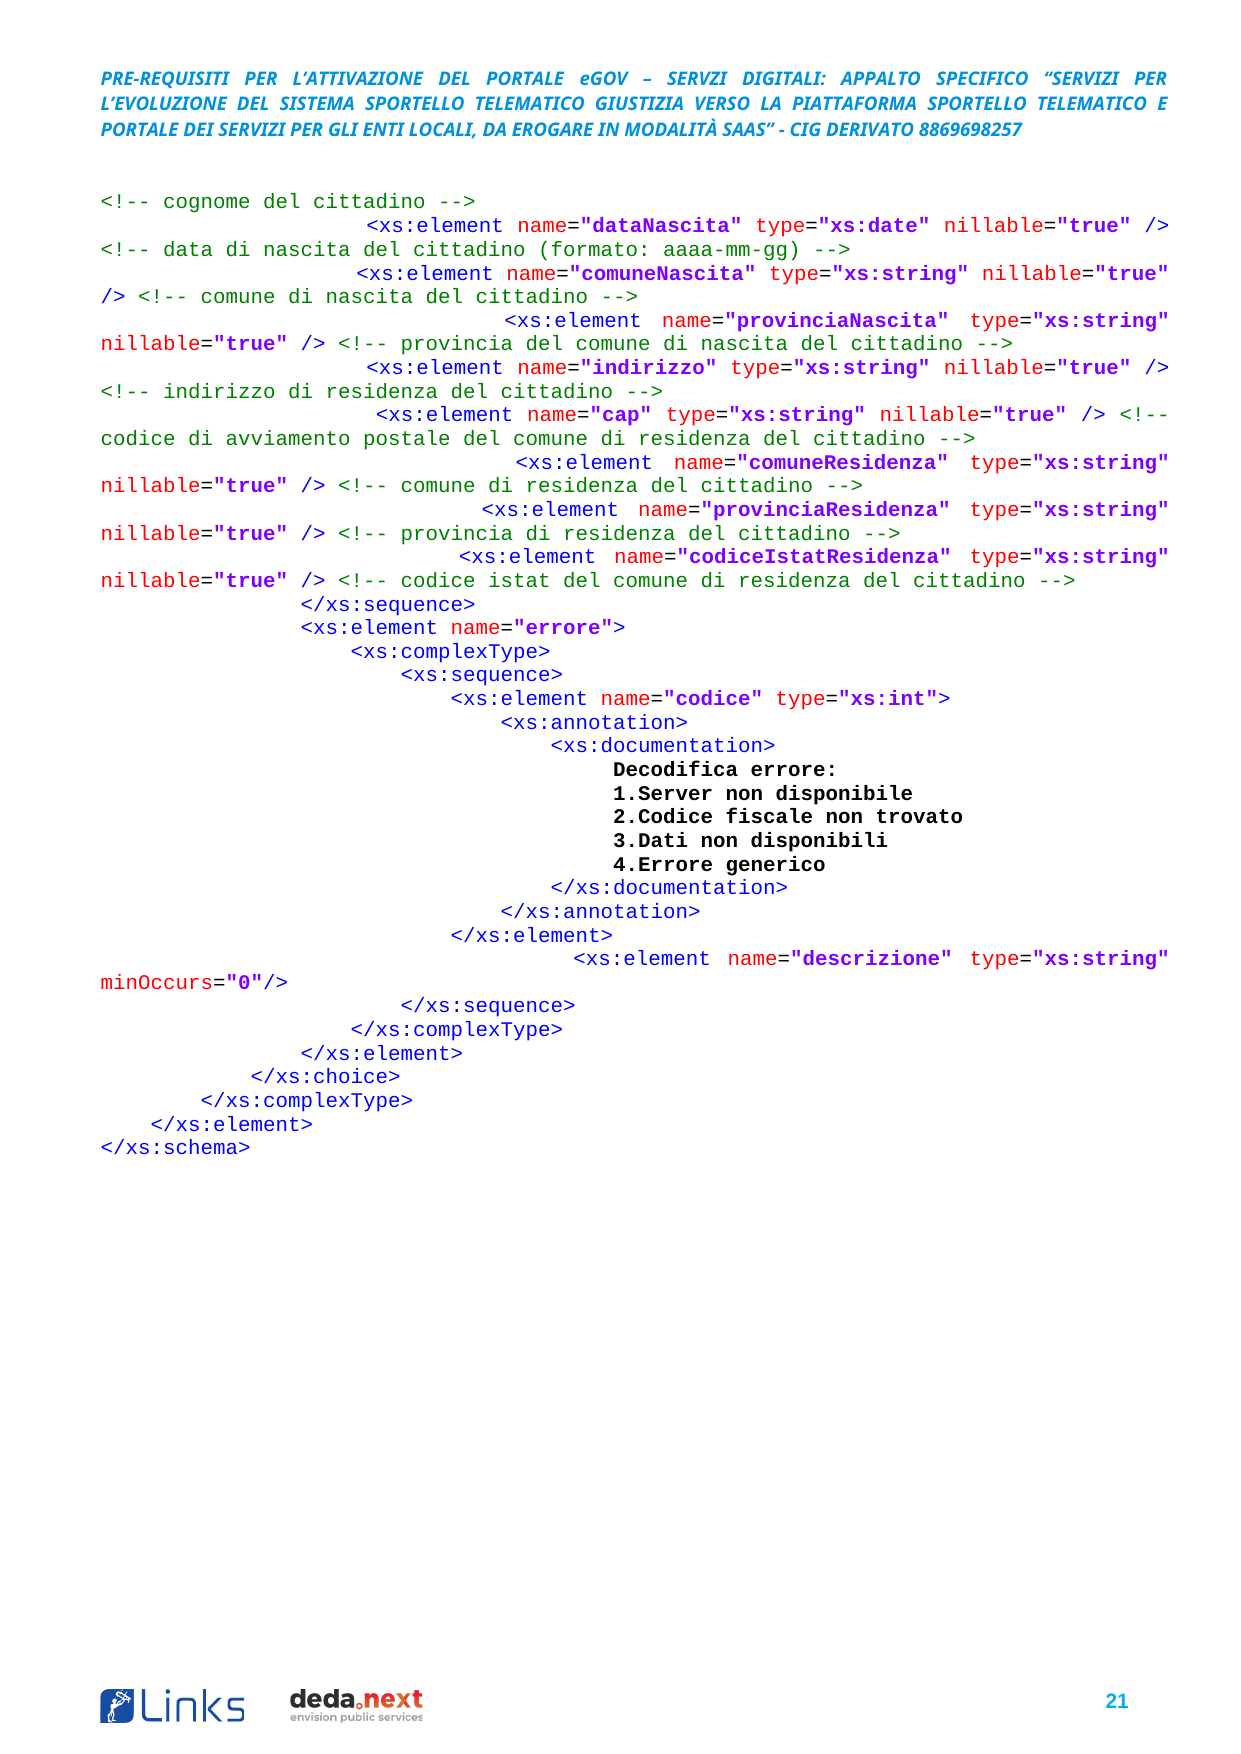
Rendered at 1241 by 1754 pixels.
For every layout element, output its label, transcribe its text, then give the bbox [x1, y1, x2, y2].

text 1.Server non disponibile [100, 783, 1169, 806]
text </xs:documentation> [100, 877, 1169, 901]
text </xs:element> [100, 1114, 1169, 1137]
text <xs:element name="comuneNascita" type="xs:string" nillable="true" /> <!-- comune di nascita del cittadino --> [100, 262, 1169, 310]
text </xs:annotation> [100, 901, 1169, 924]
text <xs:documentation> [100, 735, 1169, 759]
picture [100, 1689, 245, 1723]
text </xs:complexType> [100, 1019, 1169, 1043]
text </xs:element> [100, 1043, 1169, 1066]
text </xs:element> [100, 924, 1169, 948]
text <xs:annotation> [100, 712, 1169, 735]
text <xs:element name="provinciaNascita" type="xs:string" nillable="true" /> <!-- provincia del comune di nascita del cittadino --> [100, 310, 1169, 357]
text <xs:element name="errore"> [100, 617, 1169, 641]
text </xs:schema> [100, 1137, 1169, 1161]
text <xs:element name="dataNascita" type="xs:date" nillable="true" /> <!-- data di nascita del cittadino (formato: aaaa-mm-gg) --> [100, 215, 1169, 262]
text <xs:sequence> [100, 664, 1169, 688]
text <xs:element name="descrizione" type="xs:string" minOccurs="0"/> [100, 948, 1169, 996]
text <xs:element name="indirizzo" type="xs:string" nillable="true" /> <!-- indirizzo di residenza del cittadino --> [100, 357, 1169, 404]
text 3.Dati non disponibili [100, 830, 1169, 854]
picture [290, 1689, 423, 1723]
text <xs:element name="codiceIstatResidenza" type="xs:string" nillable="true" /> <!-- codice istat del comune di residenza del cittadino --> [100, 546, 1169, 593]
text <xs:element name="cap" type="xs:string" nillable="true" /> <!-- codice di avviamento postale del comune di residenza del cittadino --> [100, 404, 1169, 452]
text <xs:element name="codice" type="xs:int"> [100, 688, 1169, 712]
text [100, 192, 1169, 215]
text </xs:choice> [100, 1066, 1169, 1090]
text <xs:element name="provinciaResidenza" type="xs:string" nillable="true" /> <!-- provincia di residenza del cittadino --> [100, 499, 1169, 546]
text </xs:sequence> [100, 996, 1169, 1019]
text Decodifica errore: [100, 759, 1169, 783]
text 4.Errore generico [100, 854, 1169, 877]
text <xs:element name="comuneResidenza" type="xs:string" nillable="true" /> <!-- comune di residenza del cittadino --> [100, 452, 1169, 499]
text </xs:sequence> [100, 593, 1169, 617]
text 2.Codice fiscale non trovato [100, 806, 1169, 830]
text </xs:complexType> [100, 1090, 1169, 1114]
text <xs:complexType> [100, 641, 1169, 664]
